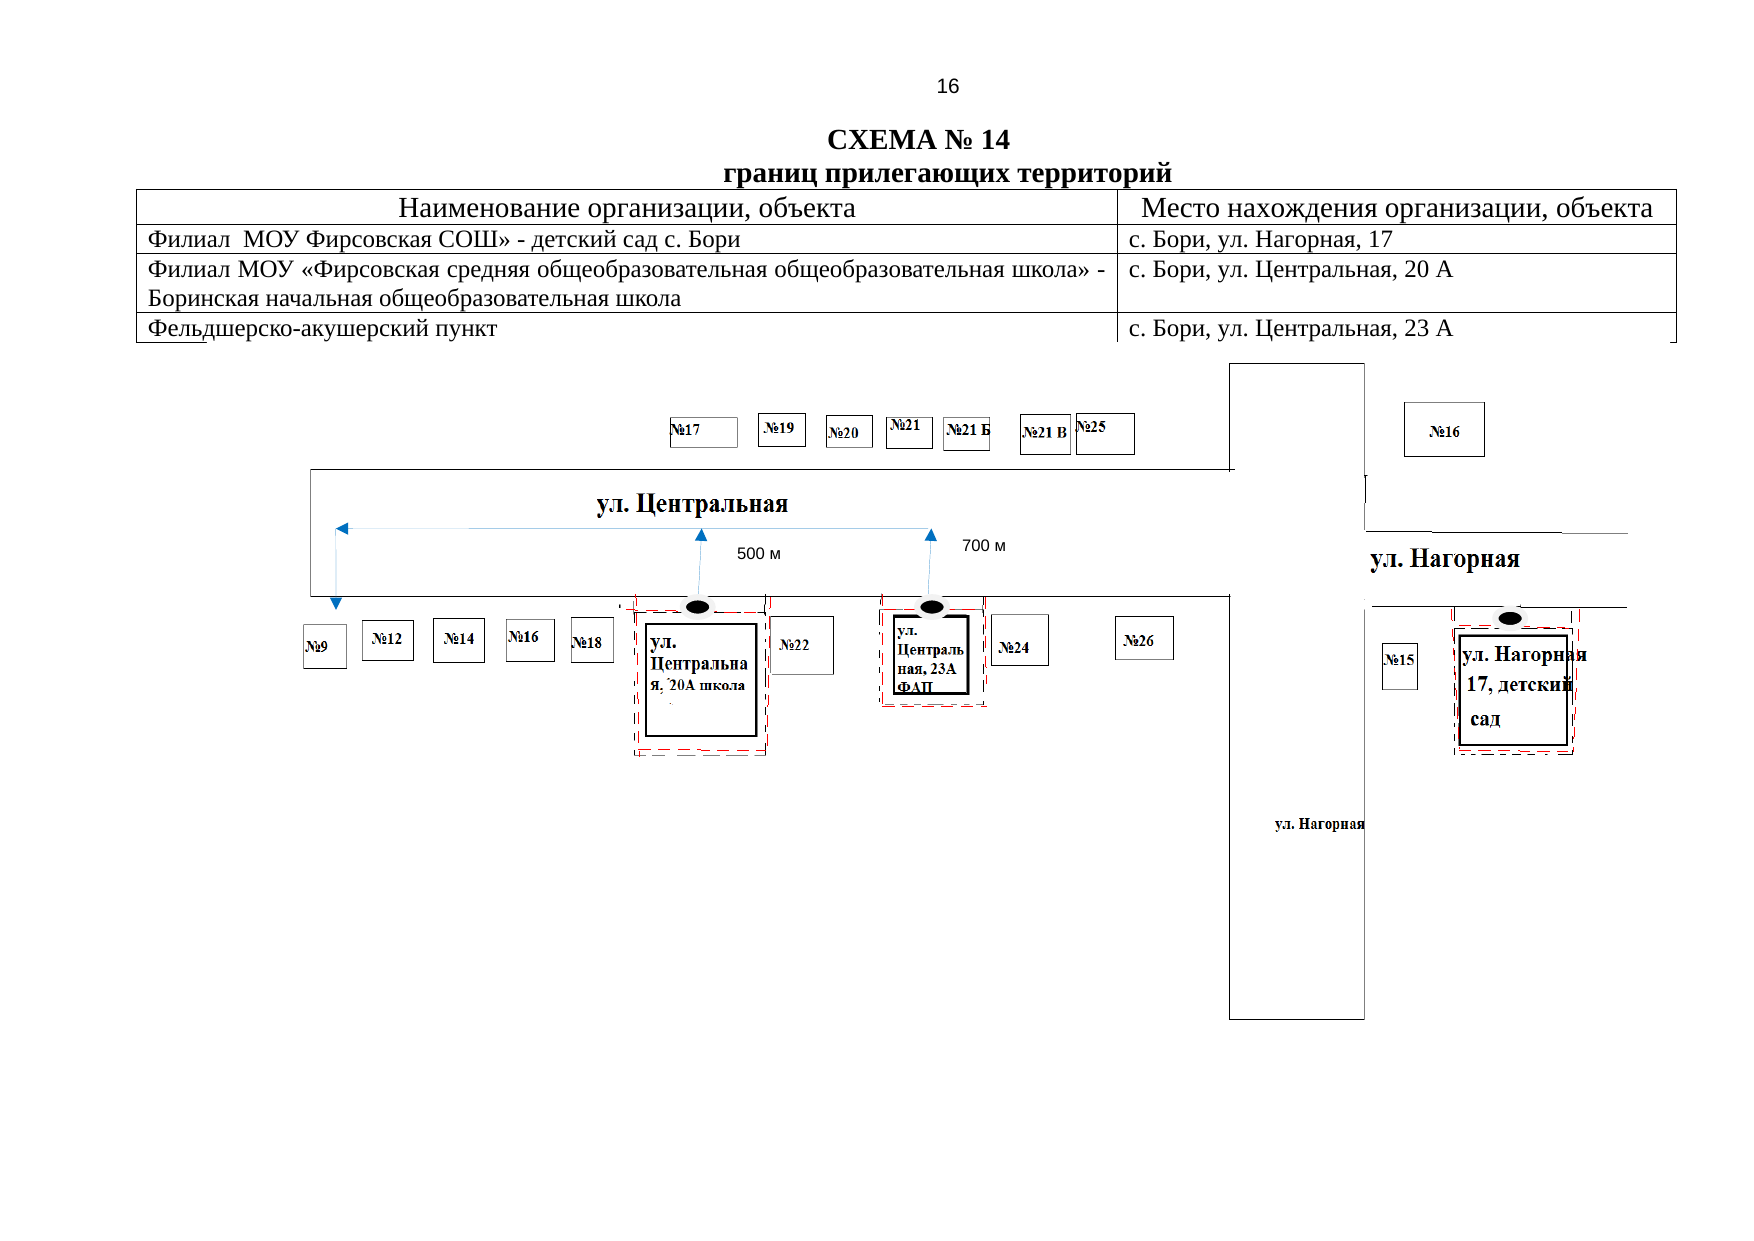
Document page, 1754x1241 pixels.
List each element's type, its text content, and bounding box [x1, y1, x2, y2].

table_cell Филиал МОУ «Фирсовская средняя общеобразовательная общеобразовательная школа» - Боринская начальная общеобразовательная школа [137, 254, 1117, 312]
table_cell с. Бори, ул. Центральная, 23 А [1118, 313, 1676, 342]
table_header Место нахождения организации, объекта [1118, 190, 1676, 223]
table_cell Филиал МОУ Фирсовская СОШ» - детский сад с. Бори [137, 225, 1117, 253]
table_cell с. Бори, ул. Нагорная, 17 [1118, 225, 1676, 253]
title СХЕМА № 14 [148, 122, 1689, 155]
table_cell с. Бори, ул. Центральная, 20 А [1118, 254, 1676, 312]
title границ прилегающих территорий [148, 155, 1689, 189]
picture [206, 342, 1671, 1098]
table_cell Фельдшерско-акушерский пункт [137, 313, 1117, 342]
table_header Наименование организации, объекта [137, 190, 1117, 223]
